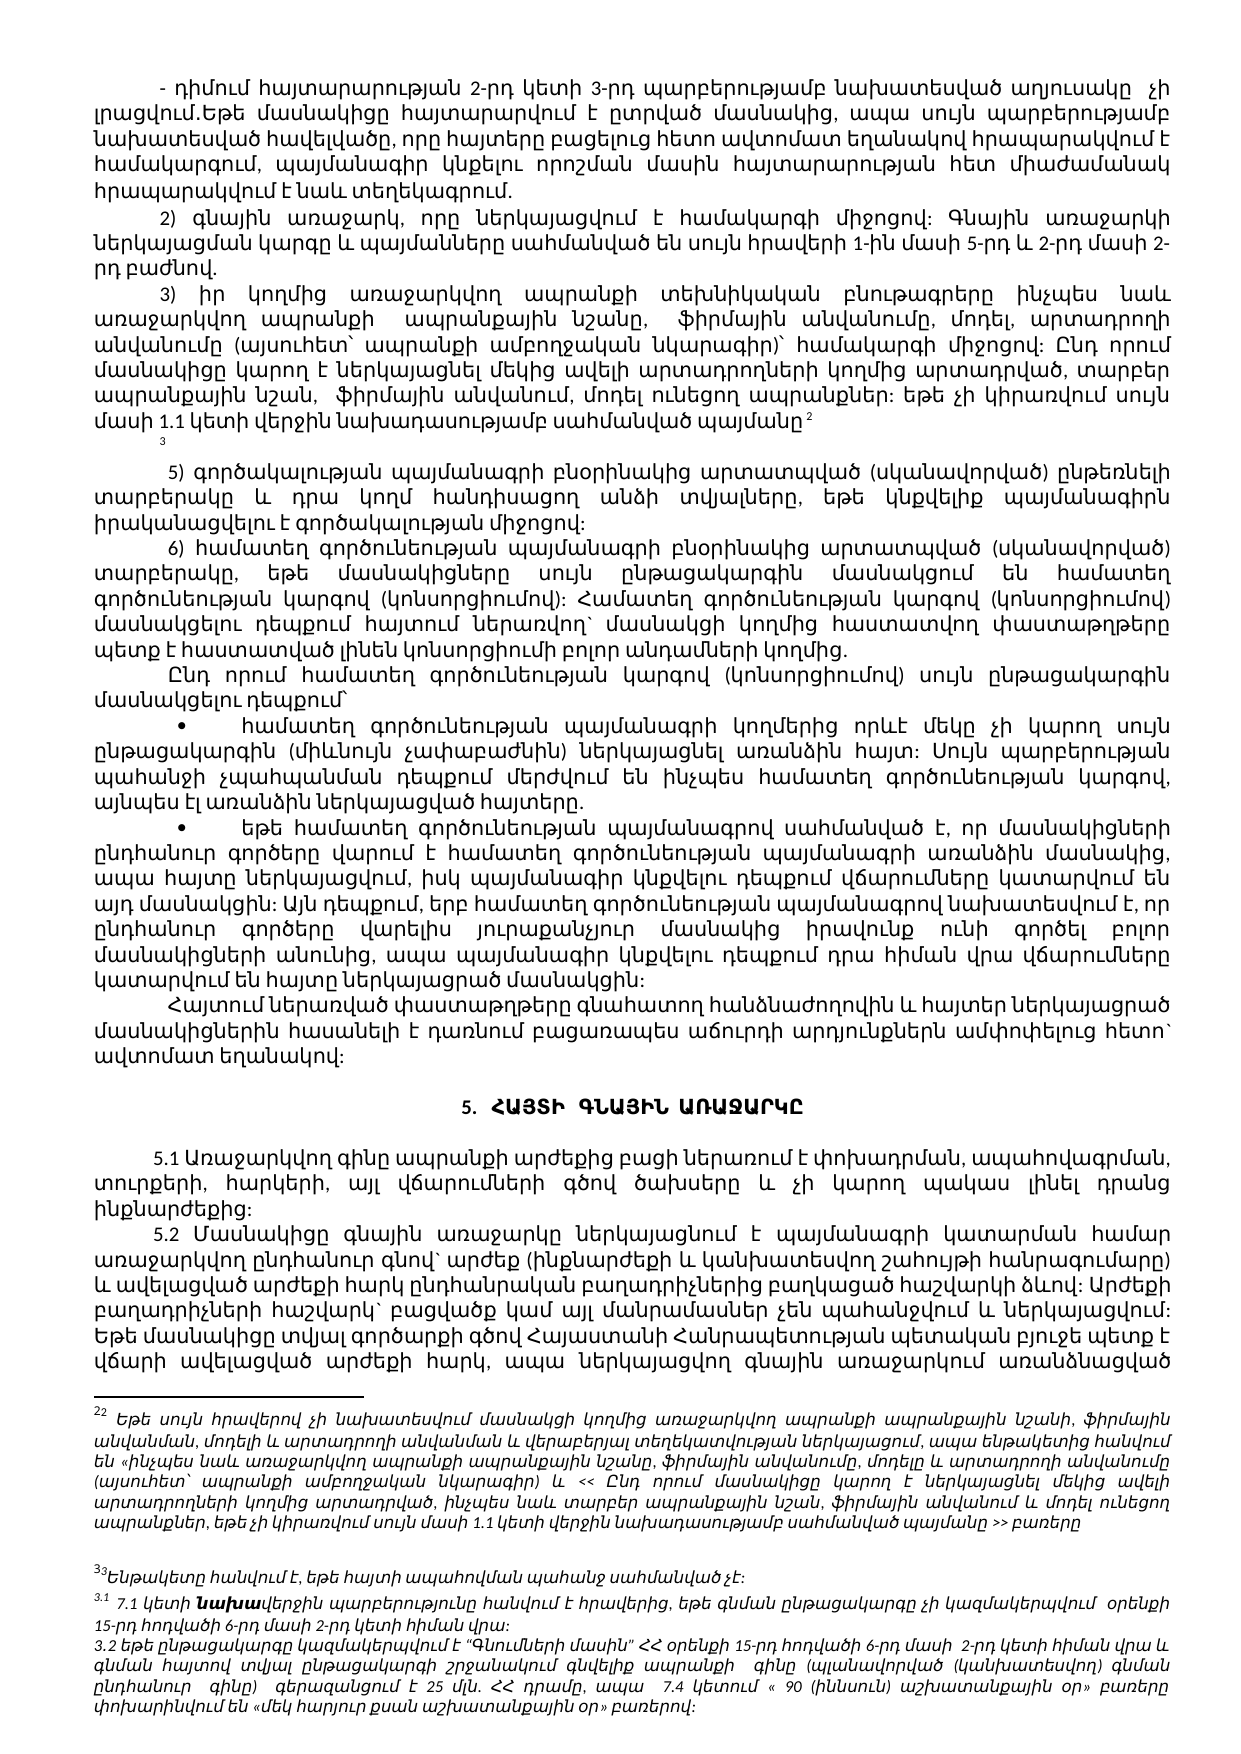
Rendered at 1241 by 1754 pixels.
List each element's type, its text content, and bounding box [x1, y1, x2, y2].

text 3 [94, 433, 1171, 459]
text Հայտում ներառված փաստաթղթերը գնահատող հանձնաժողովին և հայտեր ներկայացրած մասնակիցներին հասանելի է դառնում բացառապես աճուրդի արդյունքներն ամփոփելուց հետո` ավտոմատ եղանակով: [94, 993, 1171, 1069]
text 6) համատեղ գործունեության պայմանագրի բնօրինակից արտատպված (սկանավորված) տարբերակը, եթե մասնակիցները սույն ընթացակարգին մասնակցում են համատեղ գործունեության կարգով (կոնսորցիումով): Համատեղ գործունեության կարգով (կոնսորցիումով) մասնակցելու դեպքում հայտում ներառվող` մասնակցի կողմից հաստատվող փաստաթղթերը պետք է հաստատված լինեն կոնսորցիումի բոլոր անդամների կողմից. [94, 535, 1171, 662]
text 5. ՀԱՅՏԻ ԳՆԱՅԻՆ ԱՌԱՋԱՐԿԸ [94, 1094, 1171, 1120]
text 3) իր կողմից առաջարկվող ապրանքի տեխնիկական բնութագրերը ինչպես նաև առաջարկվող ապրանքի ապրանքային նշանը, ֆիրմային անվանումը, մոդել, արտադրողի անվանումը (այսուհետ՝ ապրանքի ամբողջական նկարագիր)՝ համակարգի միջոցով: Ընդ որում մասնակիցը կարող է ներկայացնել մեկից ավելի արտադրողների կողմից արտադրված, տարբեր ապրանքային նշան, ֆիրմային անվանում, մոդել ունեցող ապրանքներ: եթե չի կիրառվում սույն մասի 1.1 կետի վերջին նախադասությամբ սահմանված պայմանը 2 [94, 281, 1171, 433]
text 5.1 Առաջարկվող գինը ապրանքի արժեքից բացի ներառում է փոխադրման, ապահովագրման, տուրքերի, հարկերի, այլ վճարումների գծով ծախսերը և չի կարող պակաս լինել դրանց ինքնարժեքից: [94, 1145, 1171, 1221]
list եթե համատեղ գործունեության պայմանագրով սահմանված է, որ մասնակիցների ընդհանուր գործերը վարում է համատեղ գործունեության պայմանագրի առանձին մասնակից, ապա հայտը ներկայացվում, իսկ պայմանագիր կնքվելու դեպքում վճարումները կատարվում են այդ մասնակցին: Այն դեպքում, երբ համատեղ գործունեության պայմանագրով նախատեսվում է, որ ընդհանուր գործերը վարելիս յուրաքանչյուր մասնակից իրավունք ունի գործել բոլոր մասնակիցների անունից, ապա պայմանագիր կնքվելու դեպքում դրա հիման վրա վճարումները կատարվում են հայտը ներկայացրած մասնակցին: [94, 815, 1171, 993]
text 2) գնային առաջարկ, որը ներկայացվում է համակարգի միջոցով: Գնային առաջարկի ներկայացման կարգը և պայմանները սահմանված են սույն հրավերի 1-ին մասի 5-րդ և 2-րդ մասի 2-րդ բաժնով. [94, 205, 1171, 281]
list համատեղ գործունեության պայմանագրի կողմերից որևէ մեկը չի կարող սույն ընթացակարգին (միևնույն չափաբաժնին) ներկայացնել առանձին հայտ: Սույն պարբերության պահանջի չպահպանման դեպքում մերժվում են ինչպես համատեղ գործունեության կարգով, այնպես էլ առանձին ներկայացված հայտերը. [94, 713, 1171, 815]
text - դիմում հայտարարության 2-րդ կետի 3-րդ պարբերությամբ նախատեսված աղյուսակը չի լրացվում․Եթե մասնակիցը հայտարարվում է ըտրված մասնակից, ապա սույն պարբերությամբ նախատեսված հավելվածը, որը հայտերը բացելուց հետո ավտոմատ եղանակով հրապարակվում է համակարգում, պայմանագիր կնքելու որոշման մասին հայտարարության հետ միաժամանակ հրապարակվում է նաև տեղեկագրում. [94, 75, 1171, 205]
text 5) գործակալության պայմանագրի բնօրինակից արտատպված (սկանավորված) ընթեռնելի տարբերակը և դրա կողմ հանդիսացող անձի տվյալները, եթե կնքվելիք պայմանագիրն իրականացվելու է գործակալության միջոցով: [94, 459, 1171, 535]
text Ընդ որում համատեղ գործունեության կարգով (կոնսորցիումով) սույն ընթացակարգին մասնակցելու դեպքում՝ [94, 662, 1171, 713]
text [94, 1221, 1171, 1374]
